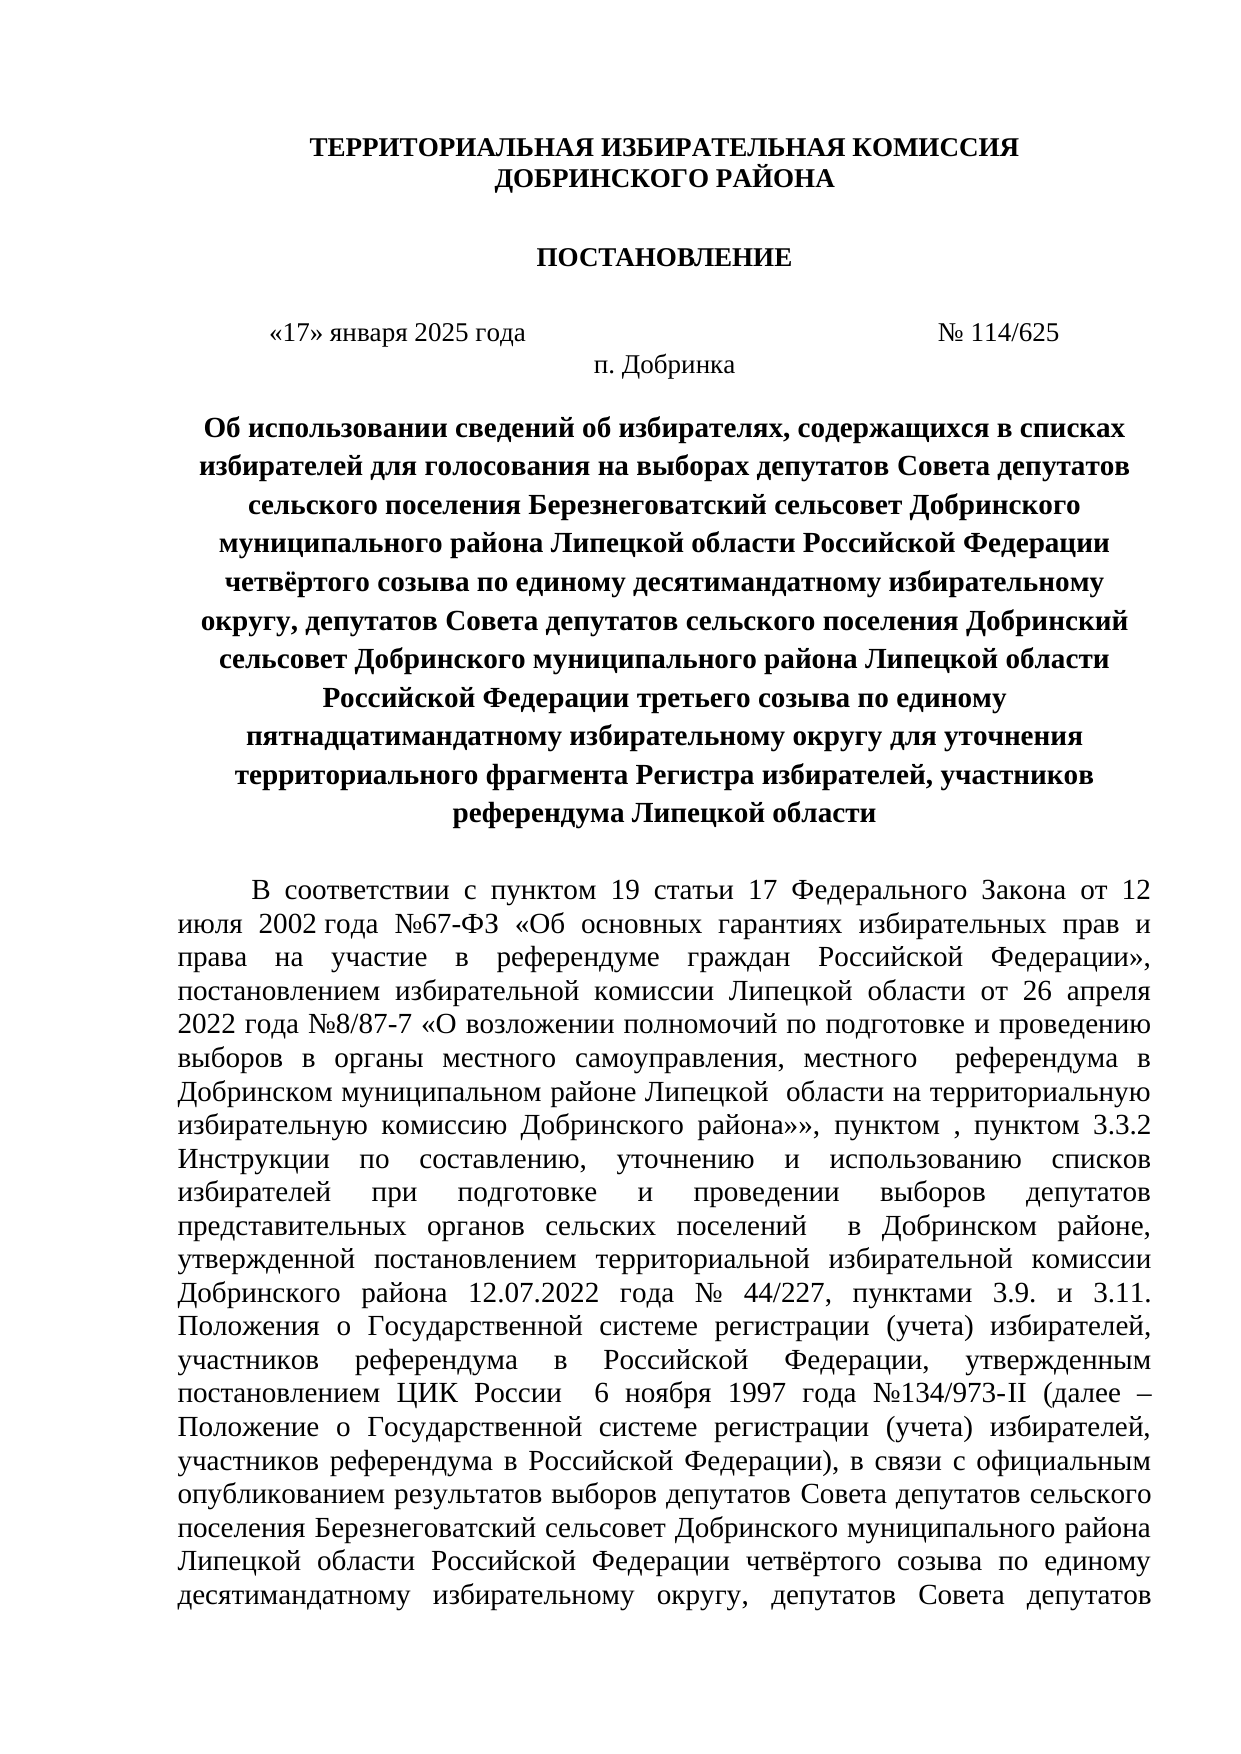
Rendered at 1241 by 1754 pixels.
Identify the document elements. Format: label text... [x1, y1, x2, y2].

text ДОБРИНСКОГО РАЙОНА [177, 162, 1152, 193]
text Об использовании сведений об избирателях, содержащихся в списках избирателей для голосования на выборах депутатов Совета депутатов сельского поселения Березнеговатский сельсовет Добринского муниципального района Липецкой области Российской Федерации четвёртого созыва по единому десятимандатному избирательному округу, депутатов Совета депутатов сельского поселения Добринский сельсовет Добринского муниципального района Липецкой области Российской Федерации третьего созыва по единому пятнадцатимандатному избирательному округу для уточнения территориального фрагмента Регистра избирателей, участников референдума Липецкой области [177, 410, 1152, 829]
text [177, 872, 1152, 1610]
text п. Добринка [177, 348, 1152, 379]
text «17» января 2025 года № 114/625 [177, 317, 1152, 348]
subtitle ПОСТАНОВЛЕНИЕ [177, 241, 1152, 272]
text ТЕРРИТОРИАЛЬНАЯ ИЗБИРАТЕЛЬНАЯ КОМИССИЯ [177, 131, 1152, 162]
